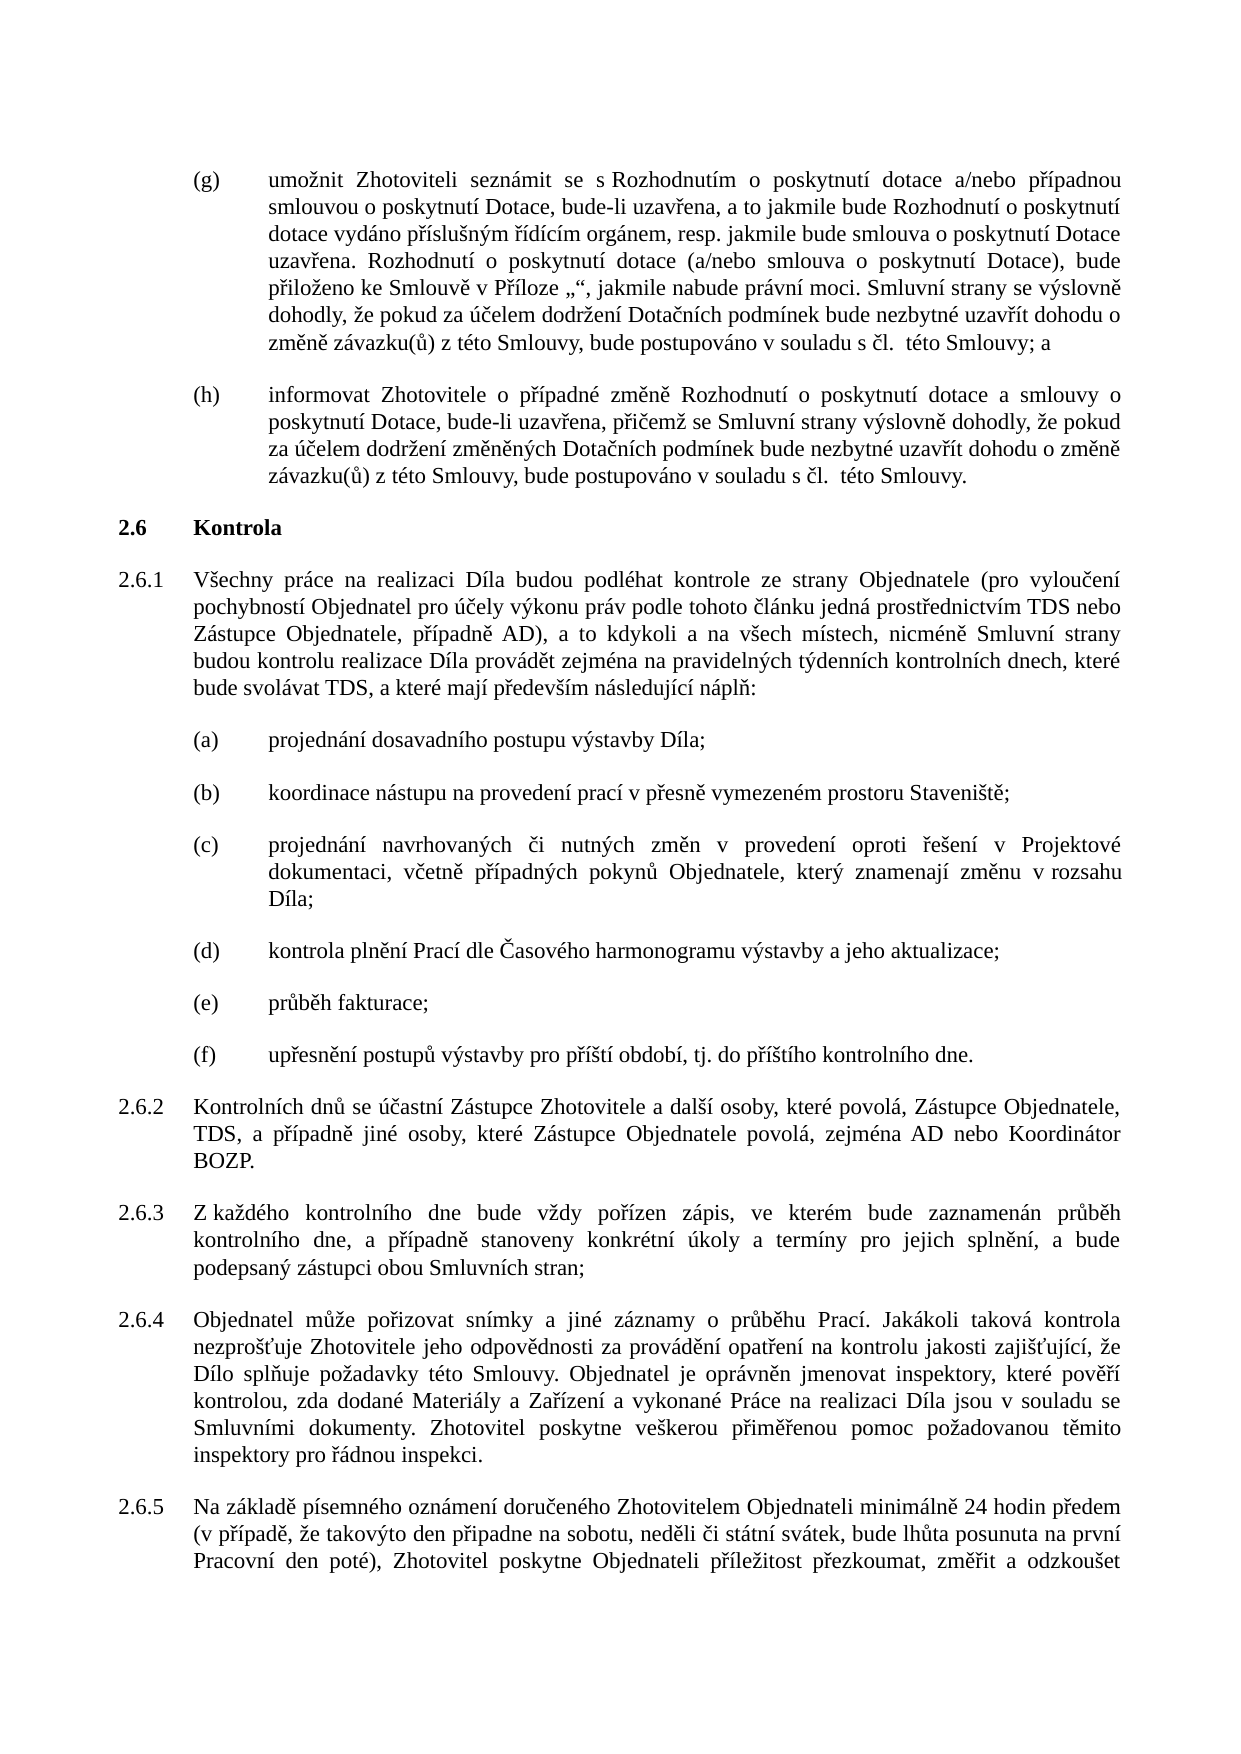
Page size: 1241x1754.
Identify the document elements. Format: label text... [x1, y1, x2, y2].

text Objednatel může pořizovat snímky a jiné záznamy o průběhu Prací. Jakákoli taková kontrola nezprošťuje Zhotovitele jeho odpovědnosti za provádění opatření na kontrolu jakosti zajišťující, že Dílo splňuje požadavky této Smlouvy. Objednatel je oprávněn jmenovat inspektory, které pověří kontrolou, zda dodané Materiály a Zařízení a vykonané Práce na realizaci Díla jsou v souladu se Smluvními dokumenty. Zhotovitel poskytne veškerou přiměřenou pomoc požadovanou těmito inspektory pro řádnou inspekci. [118, 1305, 1122, 1467]
text upřesnění postupů výstavby pro příští období, tj. do příštího kontrolního dne. [193, 1040, 1122, 1067]
text Z každého kontrolního dne bude vždy pořízen zápis, ve kterém bude zaznamenán průběh kontrolního dne, a případně stanoveny konkrétní úkoly a termíny pro jejich splnění, a bude podepsaný zástupci obou Smluvních stran; [118, 1199, 1122, 1280]
text Kontrola [118, 513, 1122, 540]
text průběh fakturace; [193, 988, 1122, 1015]
text umožnit Zhotoviteli seznámit se s Rozhodnutím o poskytnutí dotace a/nebo případnou smlouvou o poskytnutí Dotace, bude-li uzavřena, a to jakmile bude Rozhodnutí o poskytnutí dotace vydáno příslušným řídícím orgánem, resp. jakmile bude smlouva o poskytnutí Dotace uzavřena. Rozhodnutí o poskytnutí dotace (a/nebo smlouva o poskytnutí Dotace), bude přiloženo ke Smlouvě v Příloze „Příloha 12“, jakmile nabude právní moci. Smluvní strany se výslovně dohodly, že pokud za účelem dodržení Dotačních podmínek bude nezbytné uzavřít dohodu o změně závazku(ů) z této Smlouvy, bude postupováno v souladu s čl. 2.8 této Smlouvy; a [193, 165, 1122, 355]
text koordinace nástupu na provedení prací v přesně vymezeném prostoru Staveniště; [193, 778, 1122, 805]
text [118, 1492, 1122, 1574]
text Všechny práce na realizaci Díla budou podléhat kontrole ze strany Objednatele (pro vyloučení pochybností Objednatel pro účely výkonu práv podle tohoto článku jedná prostřednictvím TDS nebo Zástupce Objednatele, případně AD), a to kdykoli a na všech místech, nicméně Smluvní strany budou kontrolu realizace Díla provádět zejména na pravidelných týdenních kontrolních dnech, které bude svolávat TDS, a které mají především následující náplň: [118, 565, 1122, 701]
text informovat Zhotovitele o případné změně Rozhodnutí o poskytnutí dotace a smlouvy o poskytnutí Dotace, bude-li uzavřena, přičemž se Smluvní strany výslovně dohodly, že pokud za účelem dodržení změněných Dotačních podmínek bude nezbytné uzavřít dohodu o změně závazku(ů) z této Smlouvy, bude postupováno v souladu s čl. 2.8 této Smlouvy. [193, 380, 1122, 488]
text Kontrolních dnů se účastní Zástupce Zhotovitele a další osoby, které povolá, Zástupce Objednatele, TDS, a případně jiné osoby, které Zástupce Objednatele povolá, zejména AD nebo Koordinátor BOZP. [118, 1092, 1122, 1174]
text projednání navrhovaných či nutných změn v provedení oproti řešení v Projektové dokumentaci, včetně případných pokynů Objednatele, který znamenají změnu v rozsahu Díla; [193, 830, 1122, 911]
text kontrola plnění Prací dle Časového harmonogramu výstavby a jeho aktualizace; [193, 936, 1122, 963]
text projednání dosavadního postupu výstavby Díla; [193, 726, 1122, 753]
